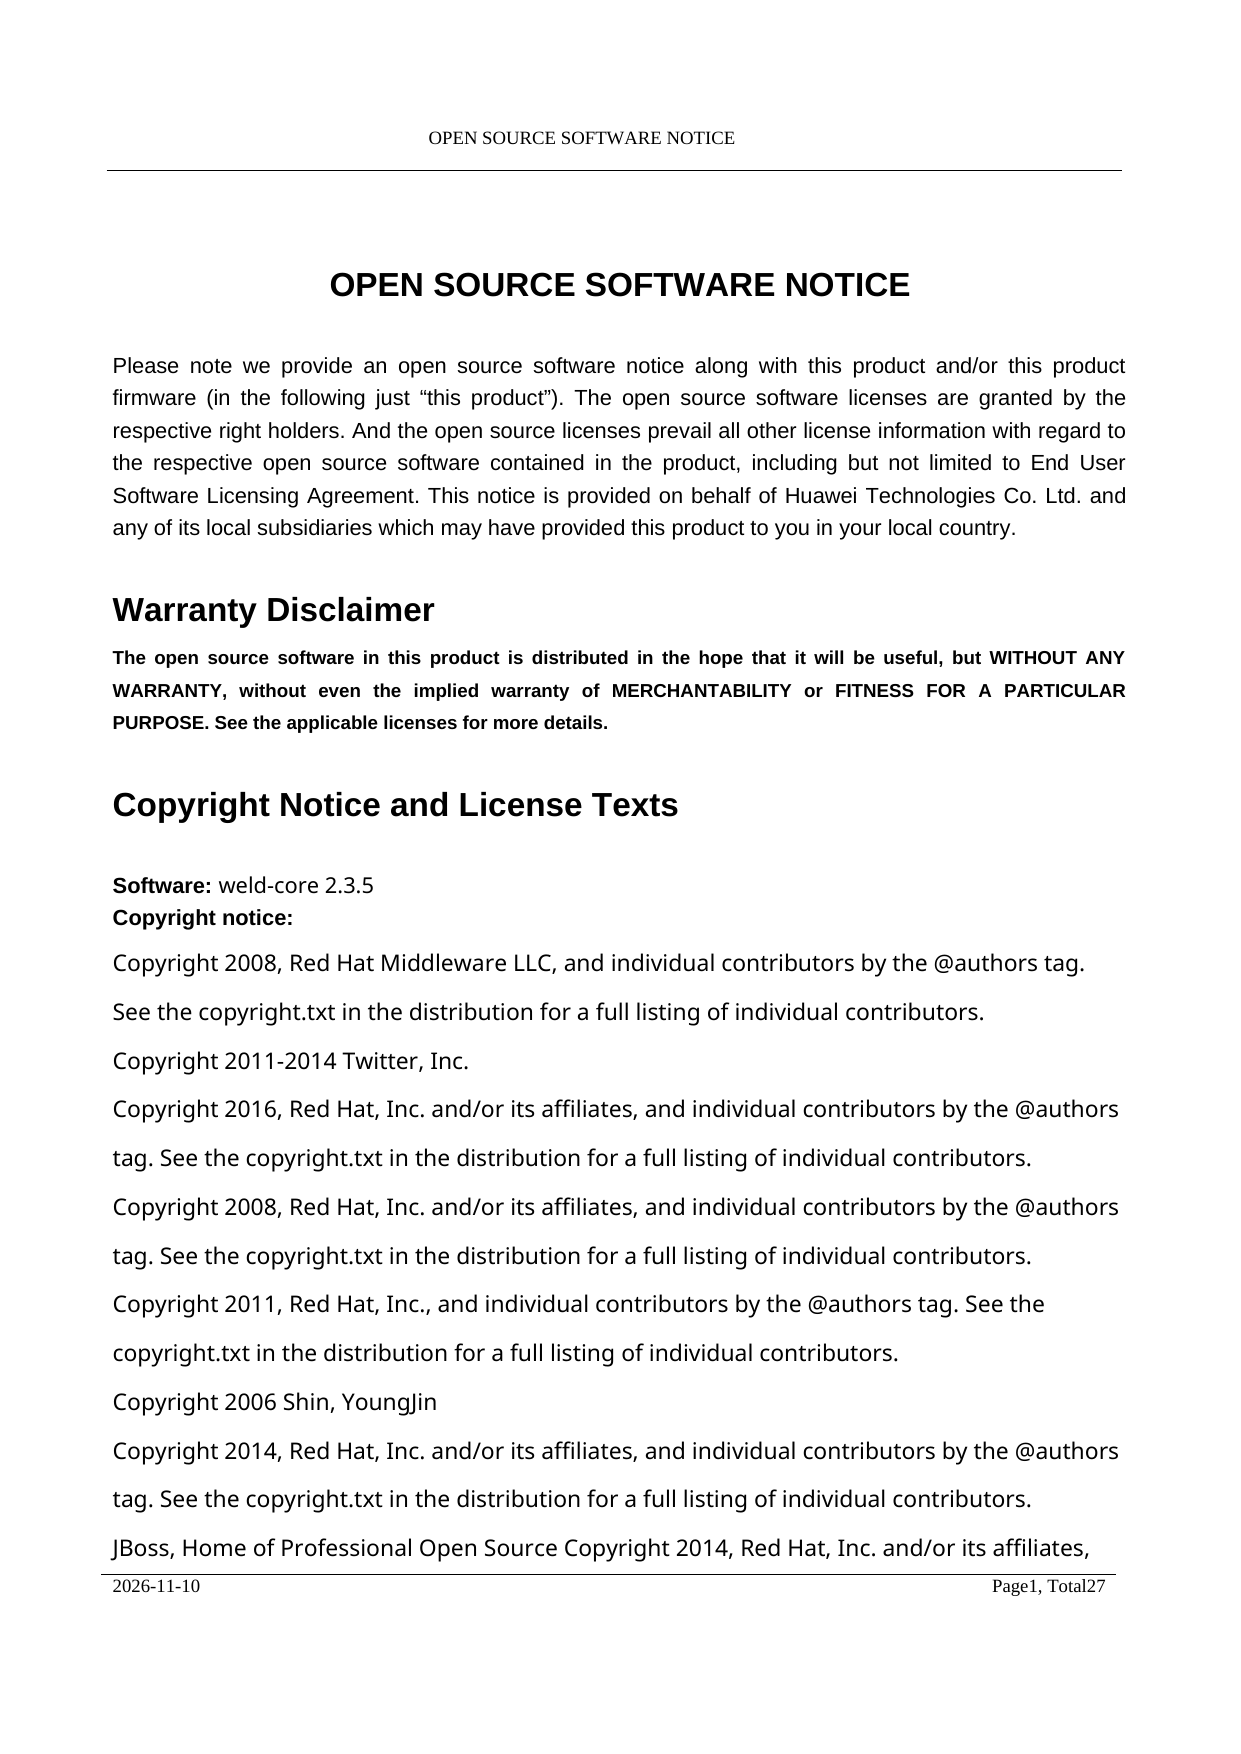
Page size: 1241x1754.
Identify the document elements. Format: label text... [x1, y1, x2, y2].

text The open source software in this product is distributed in the hope that it will be useful, but WITHOUT ANY WARRANTY, without even the implied warranty of MERCHANTABILITY or FITNESS FOR A PARTICULAR PURPOSE. See the applicable licenses for more details. [112, 641, 1128, 739]
text Copyright Notice and License Texts [112, 771, 1128, 836]
text OPEN SOURCE SOFTWARE NOTICE [112, 251, 1128, 316]
text Please note we provide an open source software notice along with this product and/or this product firmware (in the following just “this product”). The open source software licenses are granted by the respective right holders. And the open source licenses prevail all other license information with regard to the respective open source software contained in the product, including but not limited to End User Software Licensing Agreement. This notice is provided on behalf of Huawei Technologies Co. Ltd. and any of its local subsidiaries which may have provided this product to you in your local country. [112, 349, 1128, 544]
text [112, 947, 1128, 1564]
text Copyright notice: [112, 901, 1128, 934]
text Warranty Disclaimer [112, 576, 1128, 641]
text Software: weld-core 2.3.5 [112, 869, 1128, 901]
